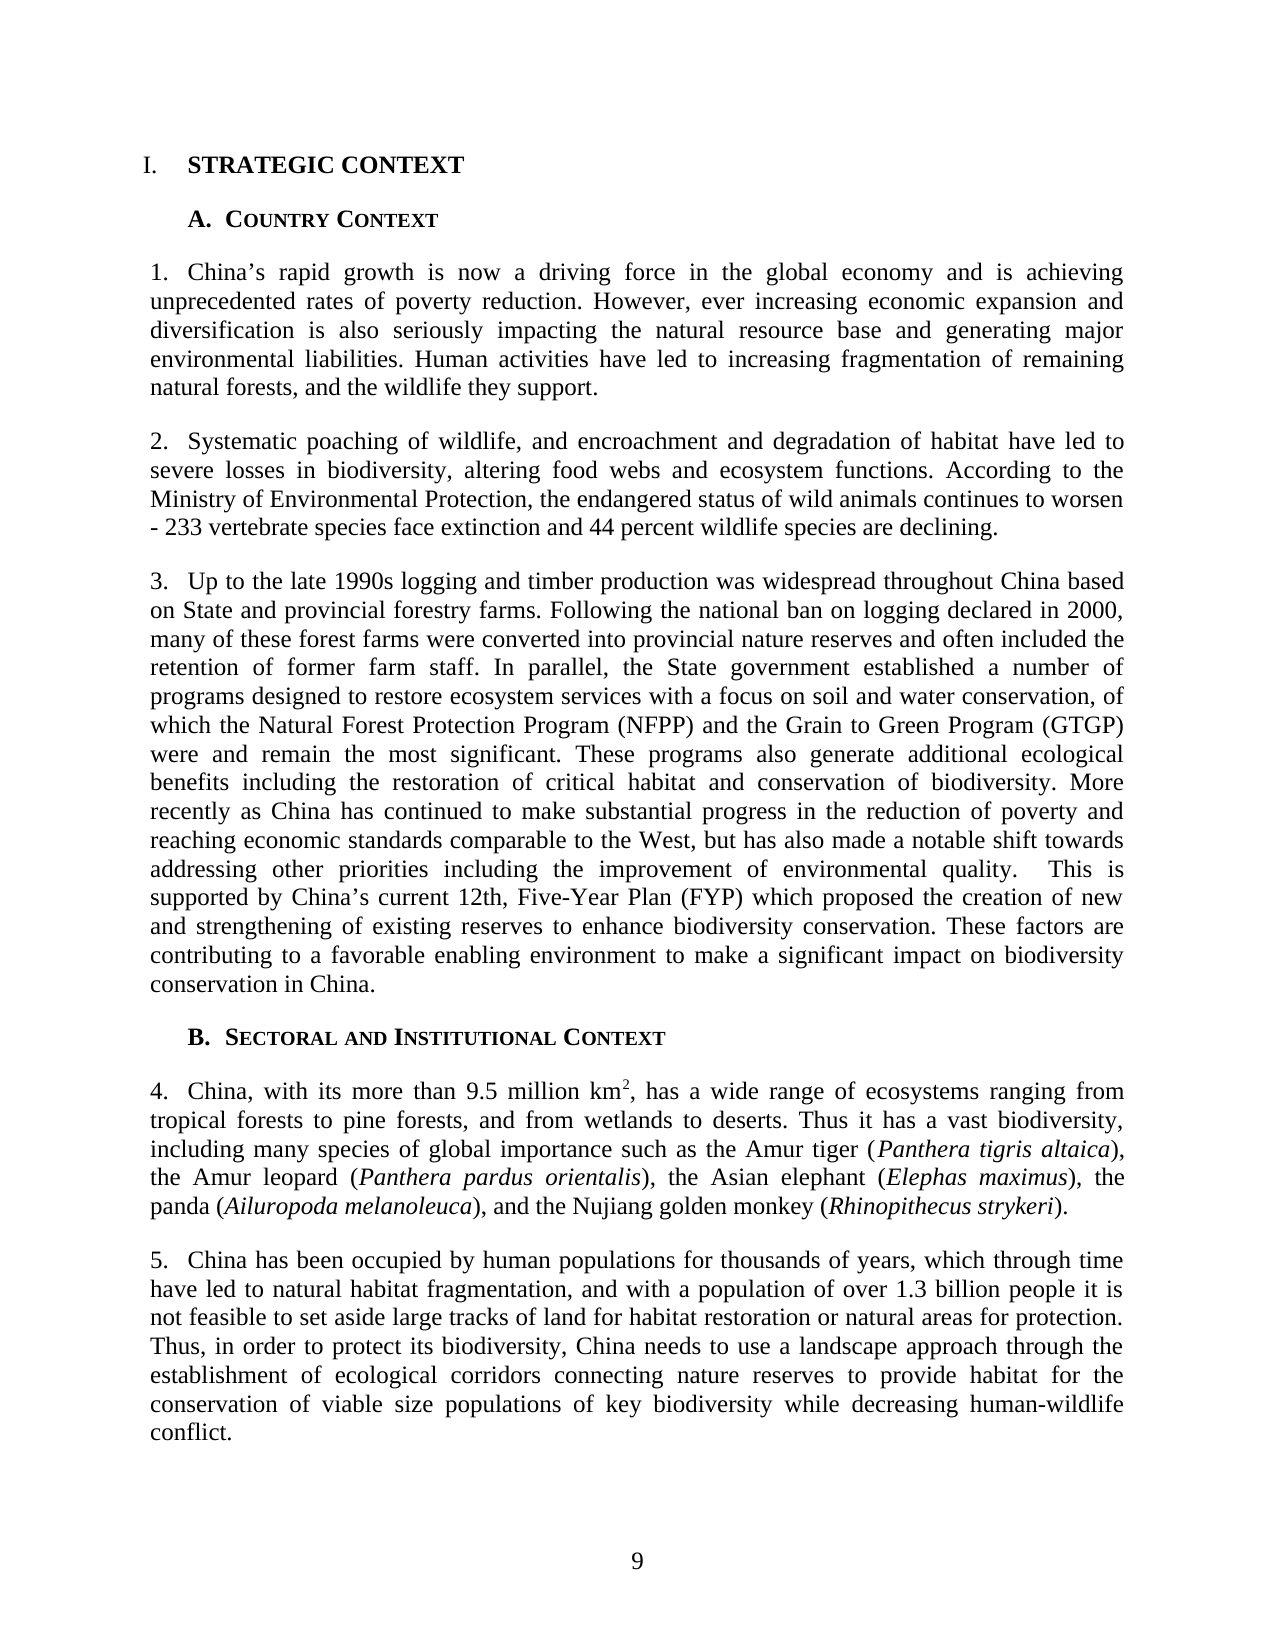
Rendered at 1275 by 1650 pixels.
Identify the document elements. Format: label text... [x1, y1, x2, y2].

list China’s rapid growth is now a driving force in the global economy and is achieving unprecedented rates of poverty reduction. However, ever increasing economic expansion and diversification is also seriously impacting the natural resource base and generating major environmental liabilities. Human activities have led to increasing fragmentation of remaining natural forests, and the wildlife they support. [150, 257, 1125, 401]
list Up to the late 1990s logging and timber production was widespread throughout China based on State and provincial forestry farms. Following the national ban on logging declared in 2000, many of these forest farms were converted into provincial nature reserves and often included the retention of former farm staff. In parallel, the State government established a number of programs designed to restore ecosystem services with a focus on soil and water conservation, of which the Natural Forest Protection Program (NFPP) and the Grain to Green Program (GTGP) were and remain the most significant. These programs also generate additional ecological benefits including the restoration of critical habitat and conservation of biodiversity. More recently as China has continued to make substantial progress in the reduction of poverty and reaching economic standards comparable to the West, but has also made a notable shift towards addressing other priorities including the improvement of environmental quality. This is supported by China’s current 12th, Five-Year Plan (FYP) which proposed the creation of new and strengthening of existing reserves to enhance biodiversity conservation. These factors are contributing to a favorable enabling environment to make a significant impact on biodiversity conservation in China. [150, 566, 1125, 997]
subtitle Country Context [187, 204, 1125, 232]
subtitle STRATEGIC CONTEXT [150, 150, 1125, 179]
list China has been occupied by human populations for thousands of years, which through time have led to natural habitat fragmentation, and with a population of over 1.3 billion people it is not feasible to set aside large tracks of land for habitat restoration or natural areas for protection. Thus, in order to protect its biodiversity, China needs to use a landscape approach through the establishment of ecological corridors connecting nature reserves to provide habitat for the conservation of viable size populations of key biodiversity while decreasing human-wildlife conflict. [150, 1245, 1125, 1446]
subtitle Sectoral and Institutional Context [187, 1022, 1125, 1051]
list Systematic poaching of wildlife, and encroachment and degradation of habitat have led to severe losses in biodiversity, altering food webs and ecosystem functions. According to the Ministry of Environmental Protection, the endangered status of wild animals continues to worsen - 233 vertebrate species face extinction and 44 percent wildlife species are declining. [150, 426, 1125, 541]
list China, with its more than 9.5 million km2, has a wide range of ecosystems ranging from tropical forests to pine forests, and from wetlands to deserts. Thus it has a vast biodiversity, including many species of global importance such as the Amur tiger (Panthera tigris altaica), the Amur leopard (Panthera pardus orientalis), the Asian elephant (Elephas maximus), the panda (Ailuropoda melanoleuca), and the Nujiang golden monkey (Rhinopithecus strykeri). [150, 1076, 1125, 1220]
